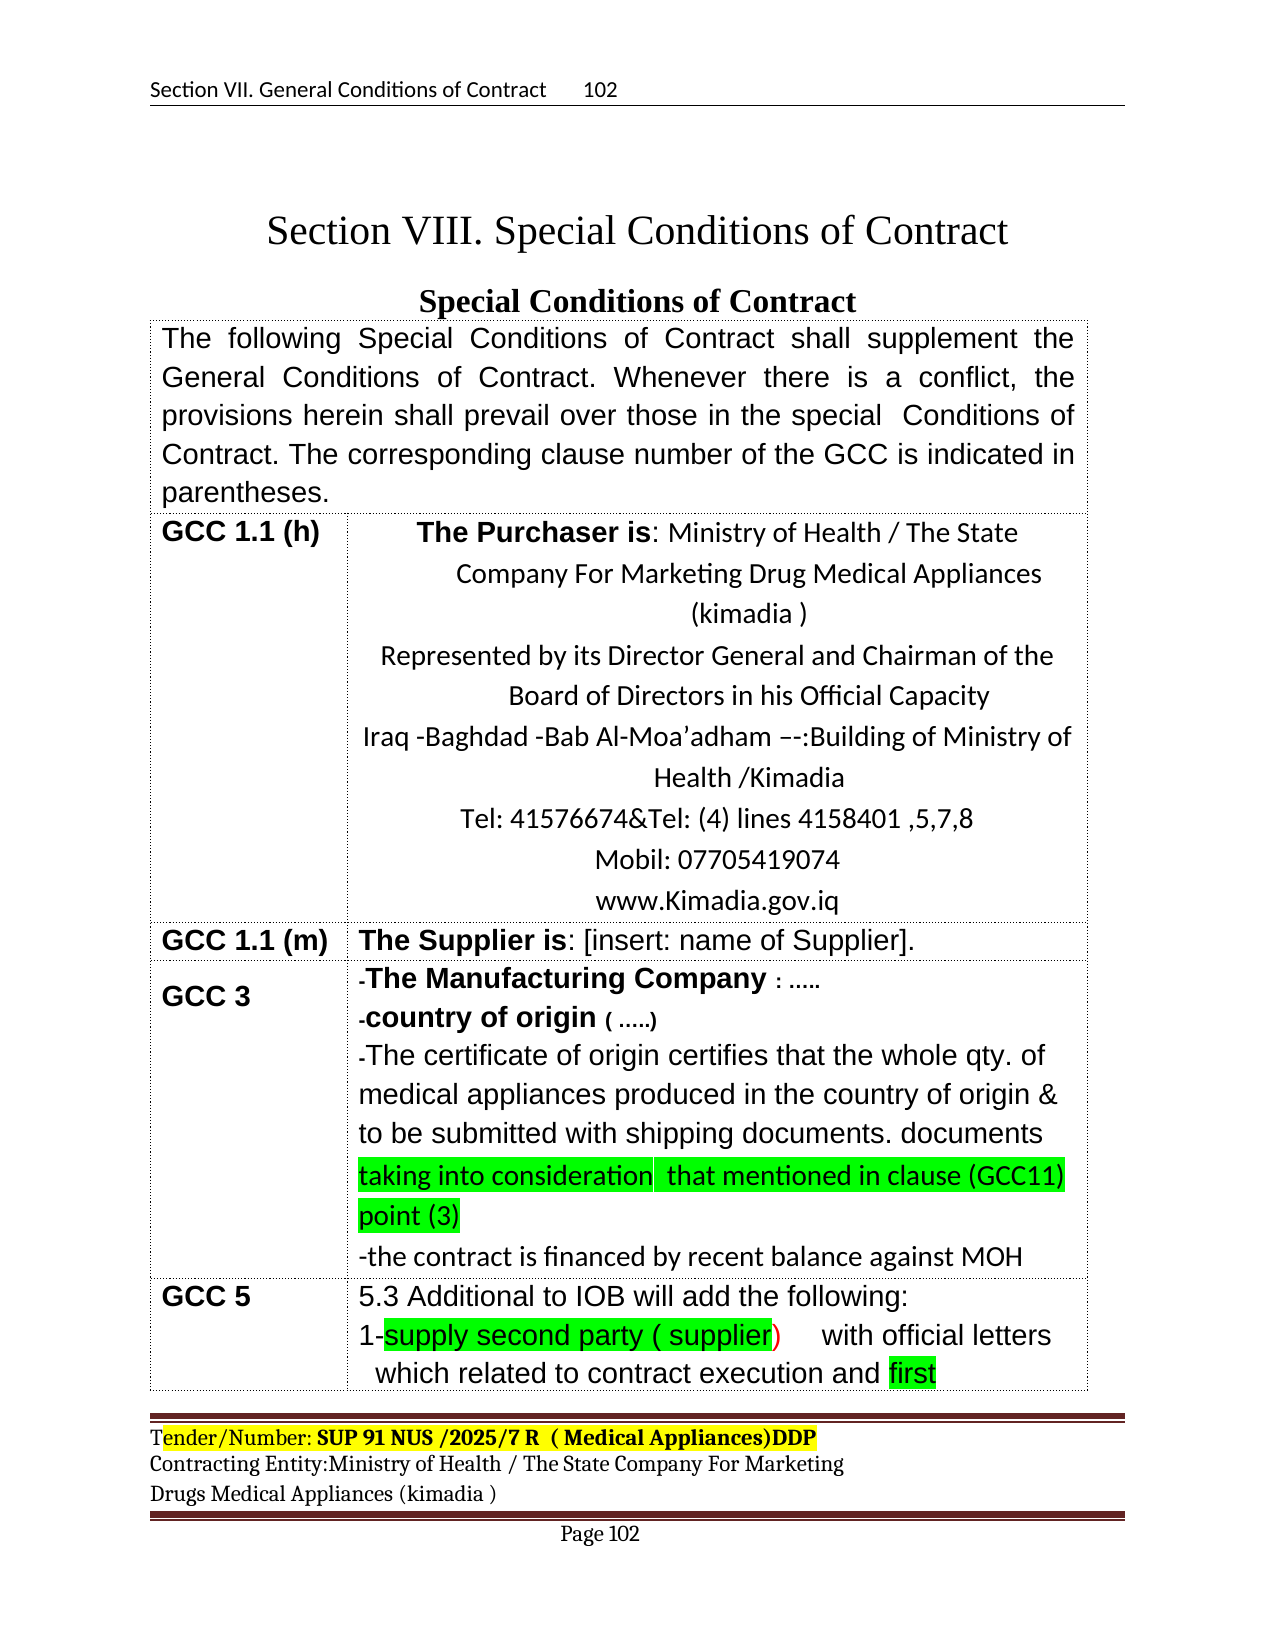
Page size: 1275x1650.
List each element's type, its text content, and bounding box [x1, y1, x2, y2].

table_cell GCC 1.1 (m) [150, 922, 347, 960]
text Special Conditions of Contract [150, 282, 1125, 320]
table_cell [347, 1278, 1088, 1389]
table_header The following Special Conditions of Contract shall supplement the General Conditions of Contract. Whenever there is a conflict, the provisions herein shall prevail over those in the special Conditions of Contract. The corresponding clause number of the GCC is indicated in parentheses. [150, 320, 1088, 513]
text Section VIII. Special Conditions of Contract [150, 205, 1125, 253]
table_cell GCC 3 [150, 960, 347, 1278]
table_cell The Purchaser is: Ministry of Health / The State Company For Marketing Drug Medical Appliances (kimadia ) Represented by its Director General and Chairman of the Board of Directors in his Official Capacity Iraq -Baghdad -Bab Al-Moa’adham –-:Building of Ministry of Health /Kimadia Tel: 41576674&Tel: (4) lines 4158401 ,5,7,8 Mobil: 07705419074 www.Kimadia.gov.iq [347, 513, 1088, 922]
table_cell GCC 1.1 (h) [150, 513, 347, 922]
table_cell -The Manufacturing Company : ….. -country of origin ( …..) -The certificate of origin certifies that the whole qty. of medical appliances produced in the country of origin & to be submitted with shipping documents. documents taking into consideration that mentioned in clause (GCC11) point (3) -the contract is financed by recent balance against MOH [347, 960, 1088, 1278]
table_cell The Supplier is: [insert: name of Supplier]. [347, 922, 1088, 960]
table_cell GCC 5 [150, 1278, 347, 1389]
